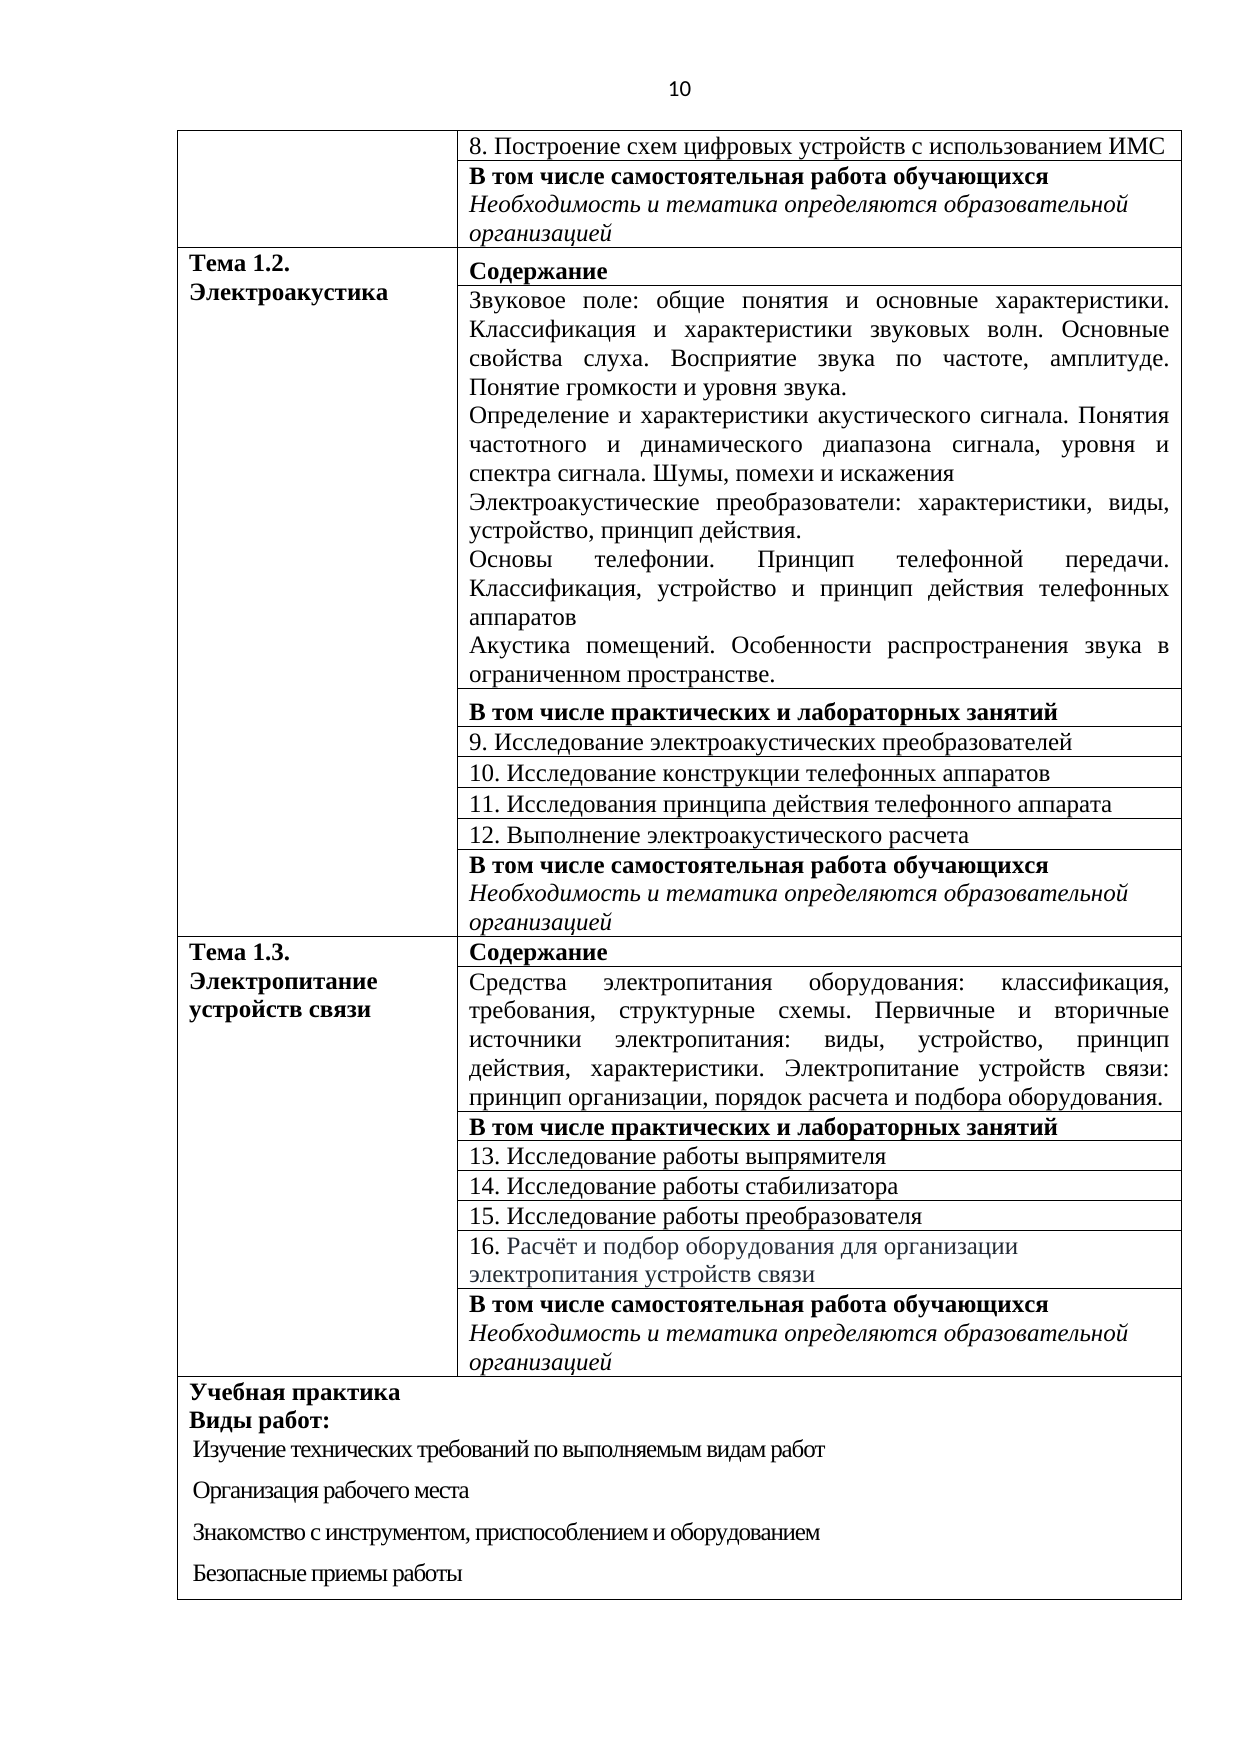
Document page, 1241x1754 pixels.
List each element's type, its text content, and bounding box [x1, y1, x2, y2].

table_cell В том числе самостоятельная работа обучающихся Необходимость и тематика определяются образовательной организацией [458, 850, 1181, 936]
table_cell Тема 1.3. Электропитание устройств связи [178, 937, 457, 1376]
table_cell 8. Построение схем цифровых устройств с использованием ИМС [458, 131, 1181, 160]
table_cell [178, 1377, 1181, 1599]
table_cell 9. Исследование электроакустических преобразователей [458, 727, 1181, 756]
table_cell Содержание [458, 248, 1181, 284]
table_cell 10. Исследование конструкции телефонных аппаратов [458, 757, 1181, 787]
table_cell В том числе самостоятельная работа обучающихся Необходимость и тематика определяются образовательной организацией [458, 1289, 1181, 1376]
table_cell Содержание [458, 937, 1181, 966]
table_cell В том числе самостоятельная работа обучающихся Необходимость и тематика определяются образовательной организацией [458, 161, 1181, 247]
table_cell 13. Исследование работы выпрямителя [458, 1141, 1181, 1170]
table_cell 14. Исследование работы стабилизатора [458, 1171, 1181, 1200]
table_cell 15. Исследование работы преобразователя [458, 1201, 1181, 1230]
table_cell 12. Выполнение электроакустического расчета [458, 819, 1181, 849]
table_cell Тема 1.2. Электроакустика [178, 248, 457, 936]
table_cell В том числе практических и лабораторных занятий [458, 1112, 1181, 1140]
table_cell Звуковое поле: общие понятия и основные характеристики. Классификация и характеристики звуковых волн. Основные свойства слуха. Восприятие звука по частоте, амплитуде. Понятие громкости и уровня звука. Определение и характеристики акустического сигнала. Понятия частотного и динамического диапазона сигнала, уровня и спектра сигнала. Шумы, помехи и искажения Электроакустические преобразователи: характеристики, виды, устройство, принцип действия. Основы телефонии. Принцип телефонной передачи. Классификация, устройство и принцип действия телефонных аппаратов Акустика помещений. Особенности распространения звука в ограниченном пространстве. [458, 286, 1181, 688]
table_cell 16. Расчёт и подбор оборудования для организации электропитания устройств связи [458, 1231, 1181, 1288]
table_cell Средства электропитания оборудования: классификация, требования, структурные схемы. Первичные и вторичные источники электропитания: виды, устройство, принцип действия, характеристики. Электропитание устройств связи: принцип организации, порядок расчета и подбора оборудования. [458, 967, 1181, 1111]
table_cell 11. Исследования принципа действия телефонного аппарата [458, 788, 1181, 818]
table_cell В том числе практических и лабораторных занятий [458, 689, 1181, 726]
